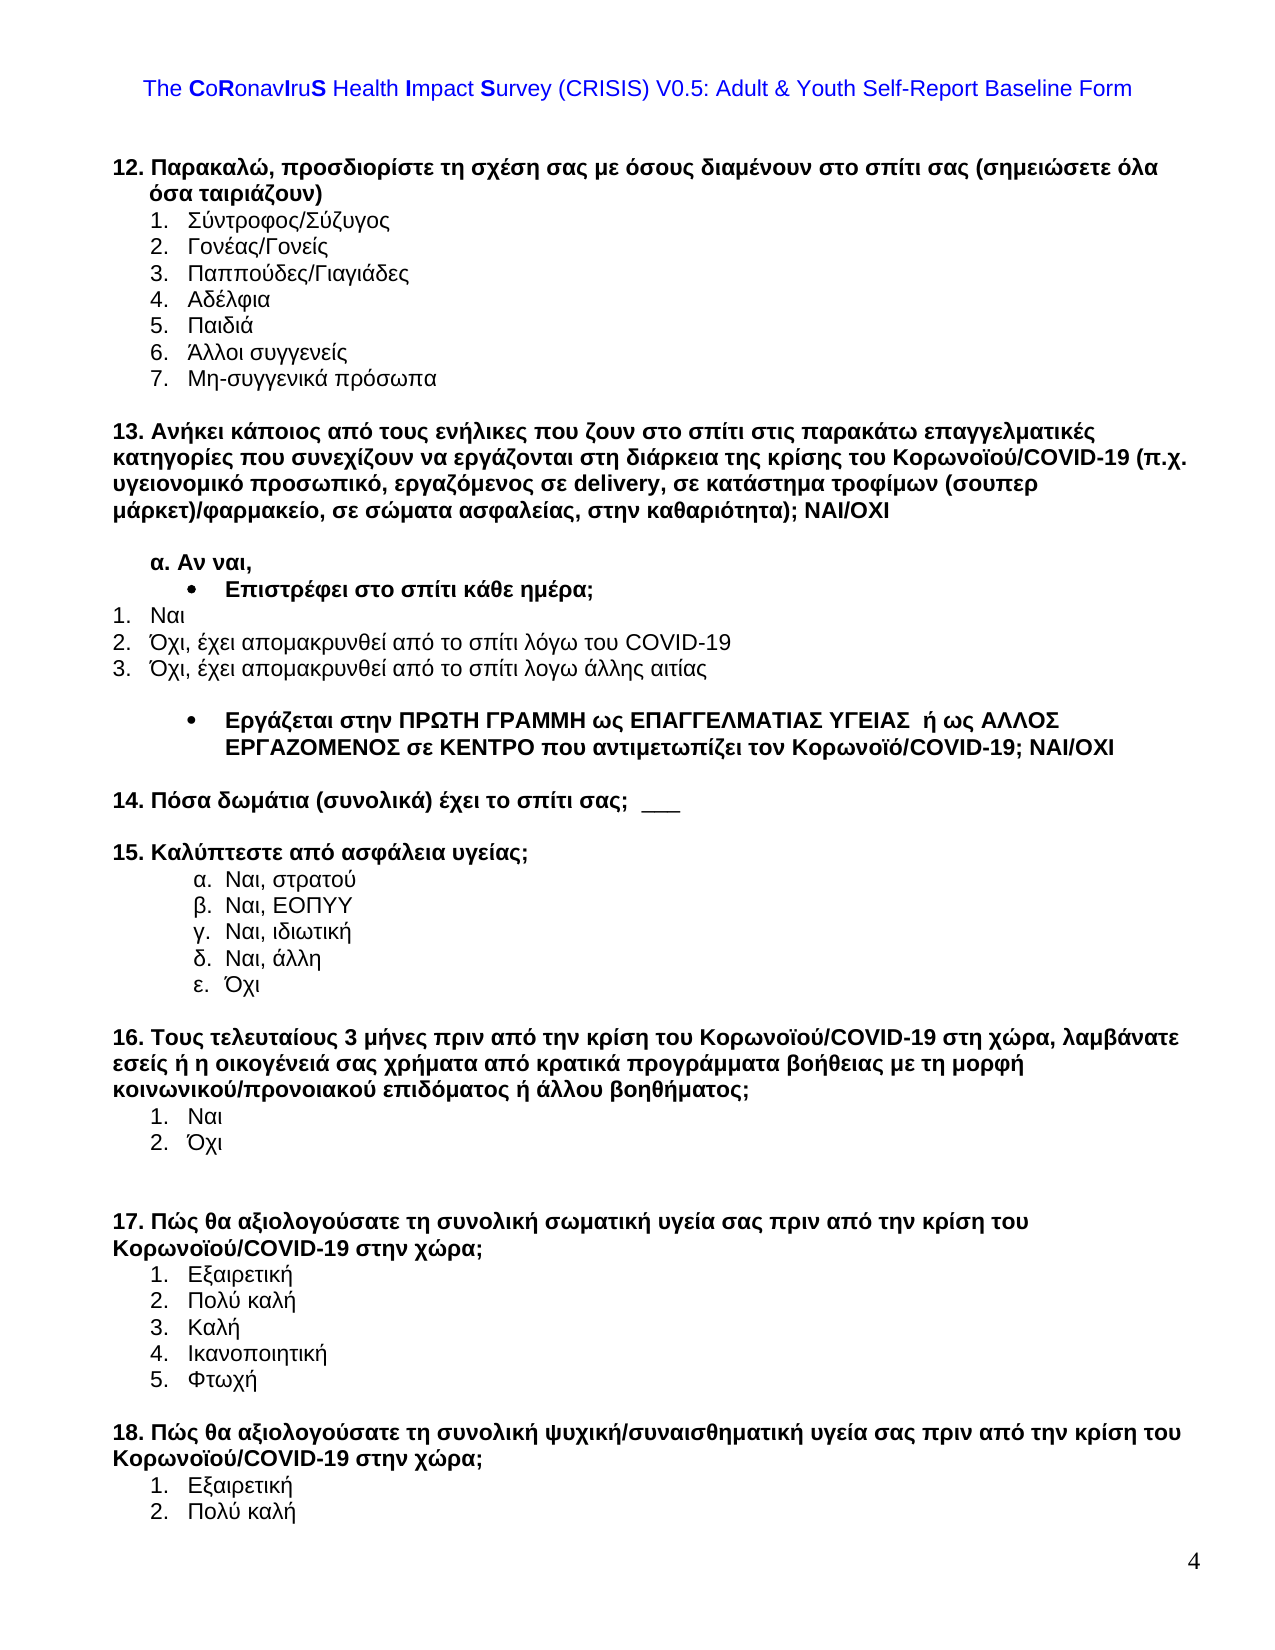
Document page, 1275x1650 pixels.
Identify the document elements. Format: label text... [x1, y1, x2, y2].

list Παππούδες/Γιαγιάδες [150, 259, 1200, 286]
list Άλλοι συγγενείς [150, 338, 1200, 365]
list Εξαιρετική [150, 1472, 1200, 1498]
text δ. Ναι, άλλη [193, 945, 1200, 971]
list Γονέας/Γονείς [150, 233, 1200, 259]
list Παιδιά [150, 312, 1200, 338]
text 13. Ανήκει κάποιος από τους ενήλικες που ζουν στο σπίτι στις παρακάτω επαγγελματικές κατηγορίες που συνεχίζουν να εργάζονται στη διάρκεια της κρίσης του Κορωνοϊού/COVID-19 (π.χ. υγειονομικό προσωπικό, εργαζόμενος σε delivery, σε κατάστημα τροφίμων (σουπερ μάρκετ)/φαρμακείο, σε σώματα ασφαλείας, στην καθαριότητα); ΝΑΙ/ΟΧΙ [112, 418, 1200, 523]
text 12. Παρακαλώ, προσδιορίστε τη σχέση σας με όσους διαμένουν στο σπίτι σας (σημειώσετε όλα όσα ταιριάζουν) [112, 154, 1200, 207]
text β. Ναι, ΕΟΠΥΥ [193, 892, 1200, 918]
text 17. Πώς θα αξιολογούσατε τη συνολική σωματική υγεία σας πριν από την κρίση του Κορωνοϊού/COVID-19 στην χώρα; [112, 1208, 1200, 1261]
list Σύντροφος/Σύζυγος [150, 207, 1200, 233]
text ε. Όχι [193, 971, 1200, 997]
list Καλή [150, 1314, 1200, 1340]
list Όχι, έχει απομακρυνθεί από το σπίτι λόγω του COVID-19 [112, 628, 1200, 655]
text 18. Πώς θα αξιολογούσατε τη συνολική ψυχική/συναισθηματική υγεία σας πριν από την κρίση του Κορωνοϊού/COVID-19 στην χώρα; [112, 1419, 1200, 1472]
list Αδέλφια [150, 286, 1200, 312]
list Ναι [112, 602, 1200, 628]
list Πολύ καλή [150, 1498, 1200, 1524]
text α. Ναι, στρατού [193, 866, 1200, 892]
list Πολύ καλή [150, 1287, 1200, 1314]
list Ικανοποιητική [150, 1340, 1200, 1366]
list Εξαιρετική [150, 1261, 1200, 1287]
list Επιστρέφει στο σπίτι κάθε ημέρα; [187, 576, 1200, 602]
text 15. Καλύπτεστε από ασφάλεια υγείας; [112, 839, 1200, 866]
list Εργάζεται στην ΠΡΩΤΗ ΓΡΑΜΜΗ ως ΕΠΑΓΓΕΛΜΑΤΙΑΣ ΥΓΕΙΑΣ ή ως ΑΛΛΟΣ ΕΡΓΑΖΟΜΕΝΟΣ σε ΚΕΝΤΡΟ που αντιμετωπίζει τον Κορωνοϊό/COVID-19; ΝΑΙ/ΟΧΙ [187, 707, 1200, 760]
list Μη-συγγενικά πρόσωπα [150, 365, 1200, 391]
list Φτωχή [150, 1366, 1200, 1393]
list Όχι [150, 1129, 1200, 1156]
text 16. Τους τελευταίους 3 μήνες πριν από την κρίση του Κορωνοϊού/COVID-19 στη χώρα, λαμβάνατε εσείς ή η οικογένειά σας χρήματα από κρατικά προγράμματα βοήθειας με τη μορφή κοινωνικού/προνοιακού επιδόματος ή άλλου βοηθήματος; [112, 1024, 1200, 1103]
text 14. Πόσα δωμάτια (συνολικά) έχει το σπίτι σας; ___ [112, 787, 1200, 813]
list Όχι, έχει απομακρυνθεί από το σπίτι λογω άλλης αιτίας [112, 655, 1200, 681]
text γ. Ναι, ιδιωτική [193, 918, 1200, 945]
text α. Αν ναι, [150, 549, 1200, 576]
list Ναι [150, 1103, 1200, 1129]
